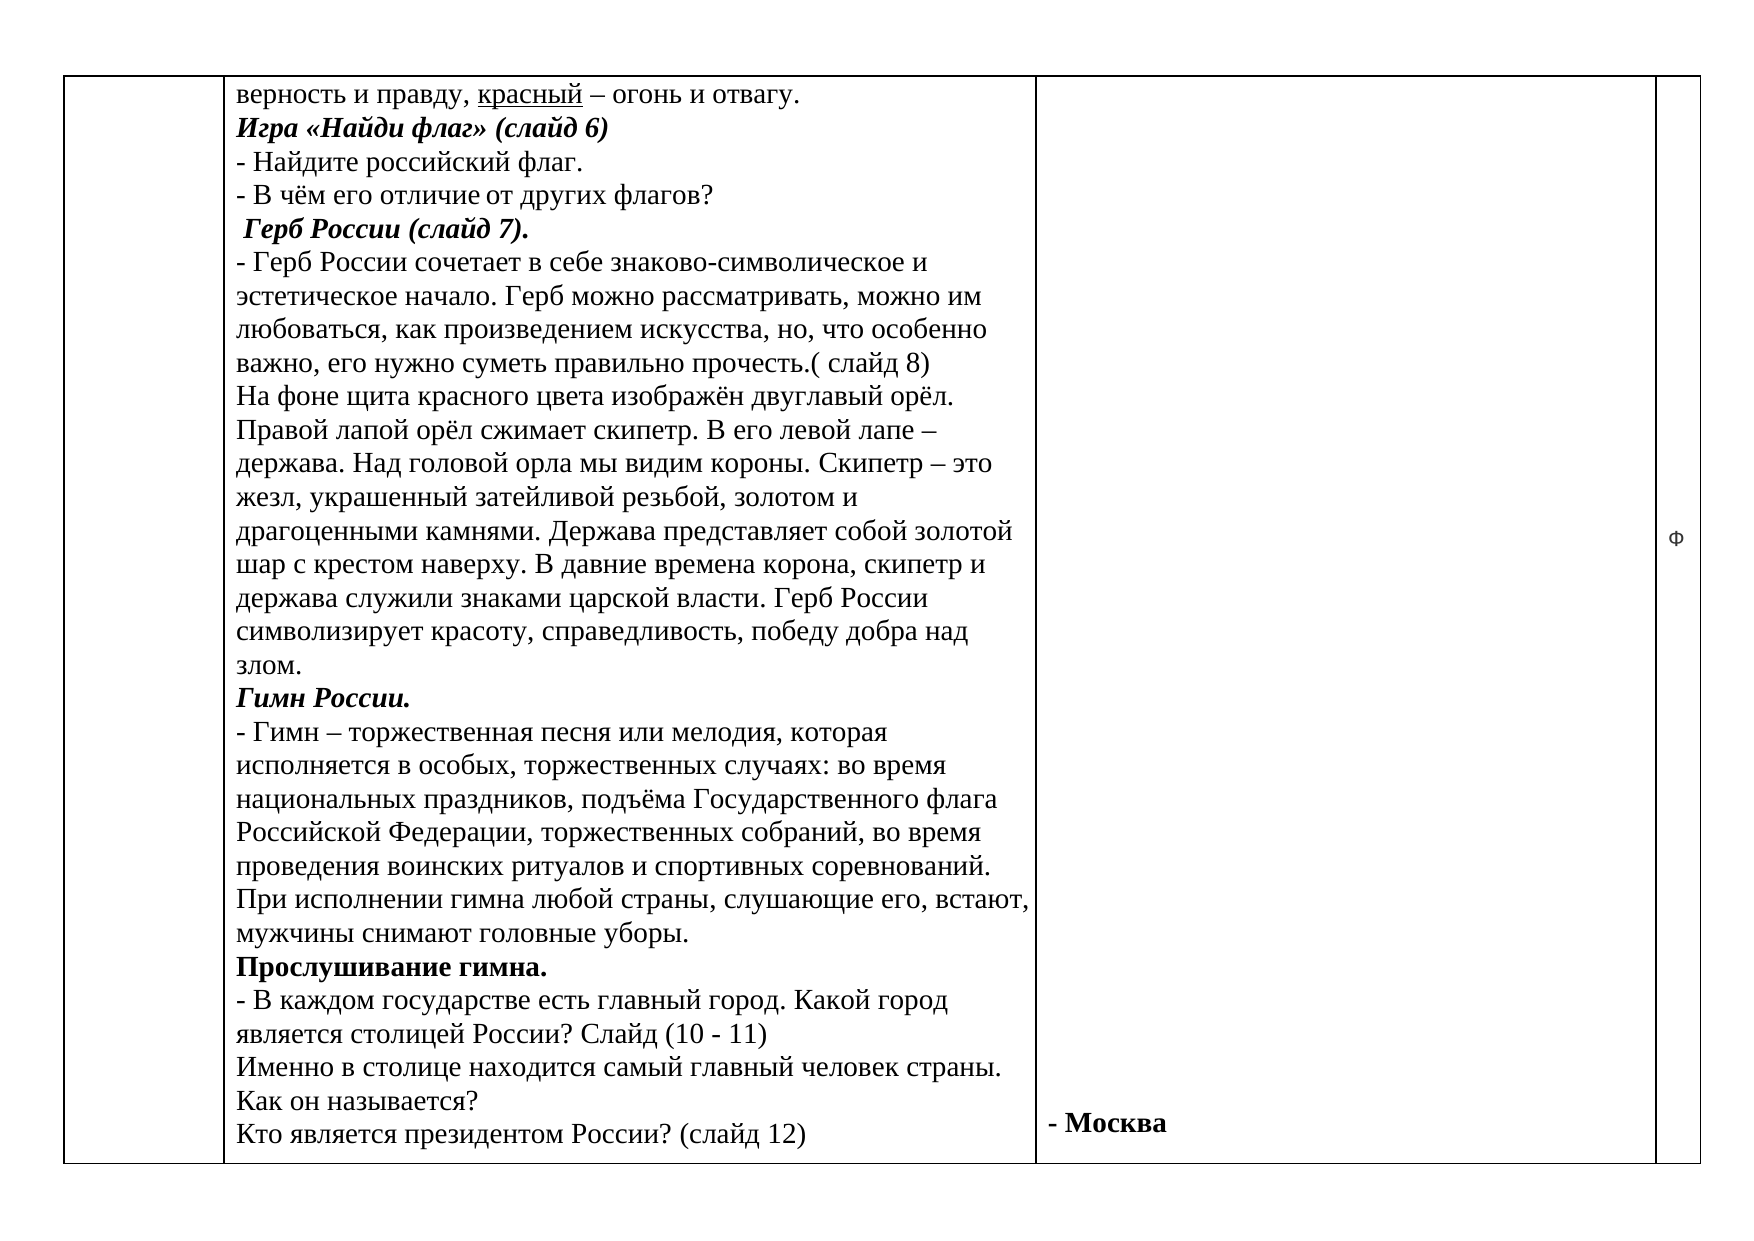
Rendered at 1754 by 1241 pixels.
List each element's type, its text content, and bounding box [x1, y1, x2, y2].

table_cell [225, 77, 1035, 1163]
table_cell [65, 77, 223, 1163]
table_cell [1037, 77, 1655, 1163]
table_cell Ф Ф [1657, 77, 1700, 1163]
